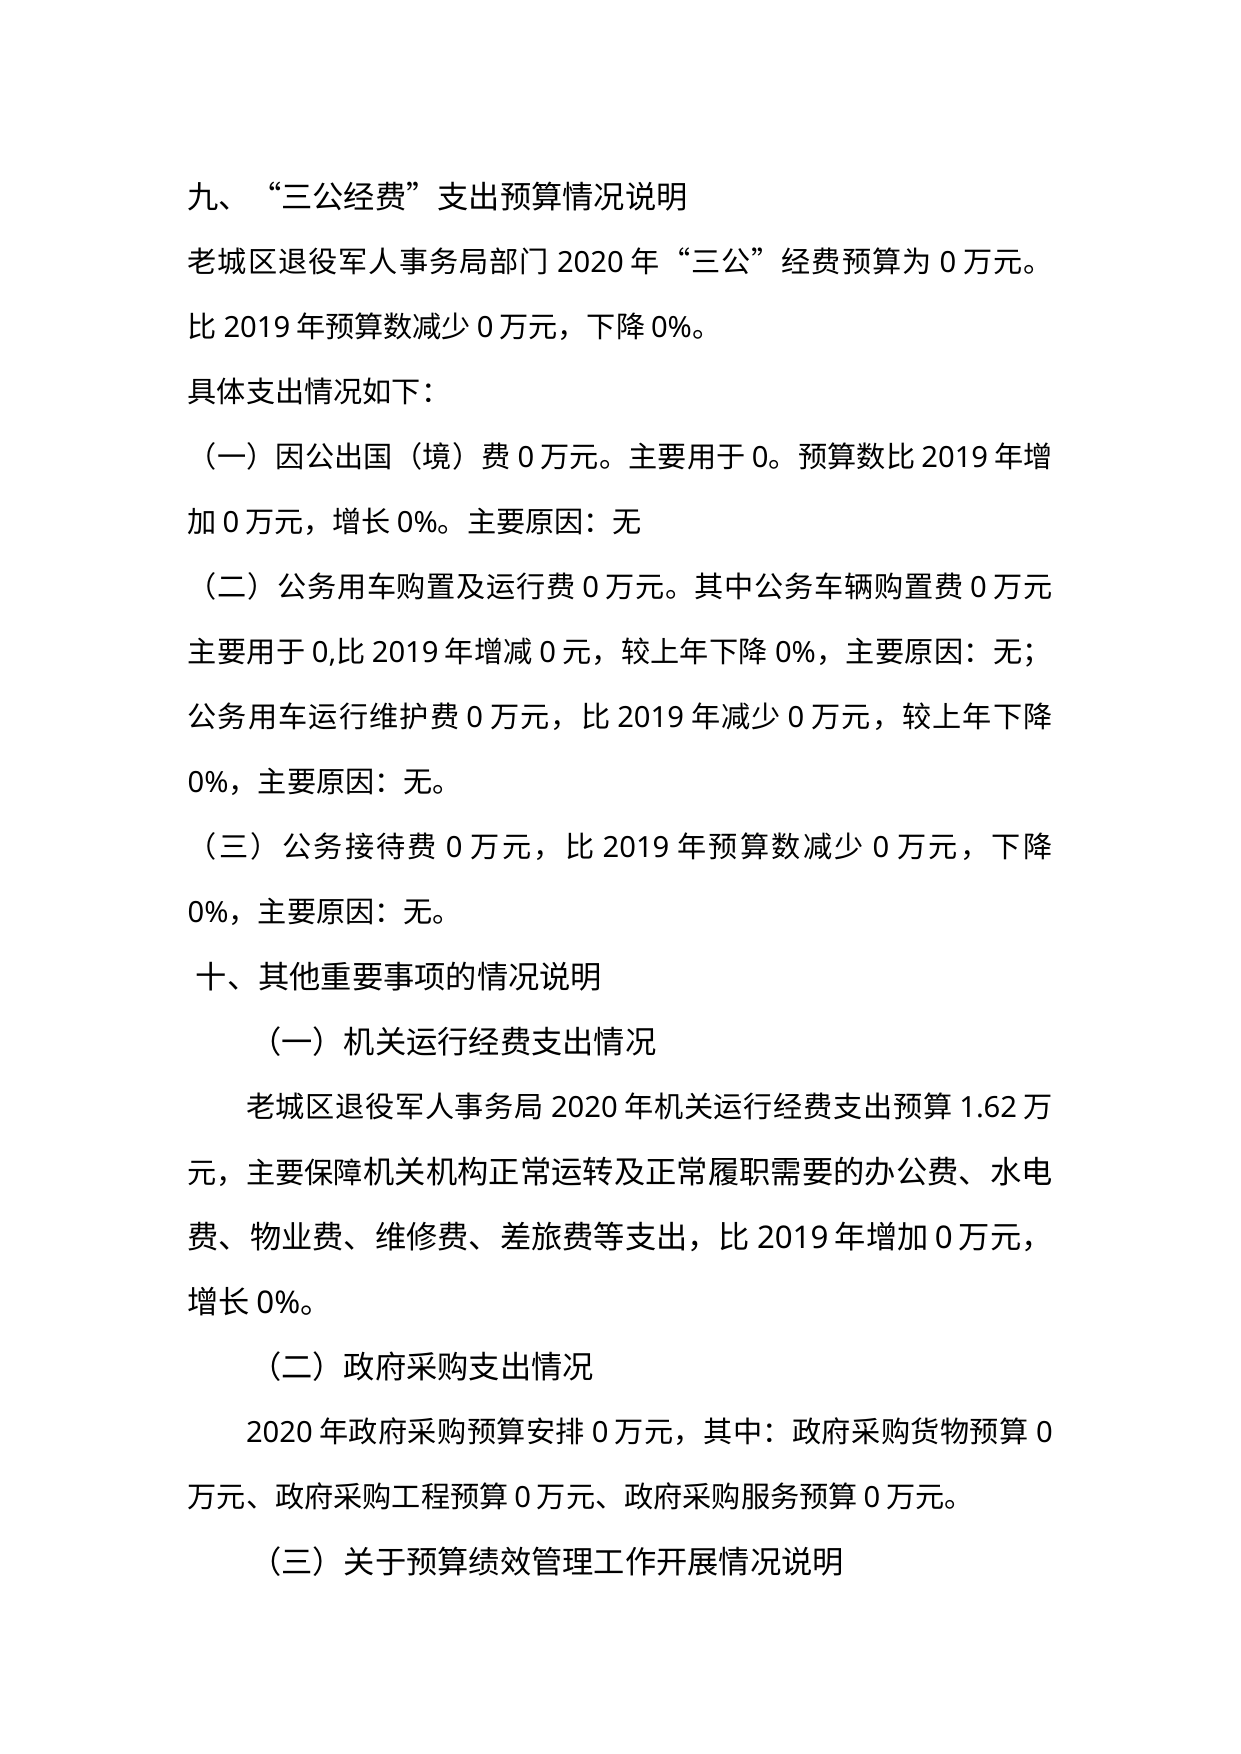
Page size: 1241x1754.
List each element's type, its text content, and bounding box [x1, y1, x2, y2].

text （一）机关运行经费支出情况 [187, 1007, 1053, 1072]
text 十、其他重要事项的情况说明 [187, 942, 1053, 1007]
text 具体支出情况如下： [187, 357, 1053, 422]
text 2020年政府采购预算安排0万元，其中：政府采购货物预算0万元、政府采购工程预算0万元、政府采购服务预算0万元。 [187, 1397, 1053, 1527]
text （三）关于预算绩效管理工作开展情况说明 [187, 1527, 1053, 1592]
text （三）公务接待费0万元，比2019年预算数减少0万元，下降0%，主要原因：无。 [187, 812, 1053, 942]
text 老城区退役军人事务局部门2020年“三公”经费预算为0万元。 比 2019年预算数减少0万元，下降0%。 [187, 227, 1053, 357]
text （二）公务用车购置及运行费0万元。其中公务车辆购置费0万元，主要用于0,比2019年增减0元，较上年下降0%，主要原因：无；公务用车运行维护费0万元，比2019年减少0万元，较上年下降0%，主要原因：无。 [187, 552, 1053, 812]
text 老城区退役军人事务局2020年机关运行经费支出预算1.62万元，主要保障机关机构正常运转及正常履职需要的办公费、水电费、物业费、维修费、差旅费等支出，比2019年增加0万元，增长0%。 [187, 1072, 1053, 1332]
text （二）政府采购支出情况 [187, 1332, 1053, 1397]
text （一）因公出国（境）费 0万元。主要用于0。预算数比2019年增加0万元，增长0%。主要原因：无 [187, 422, 1053, 552]
text 九、“三公经费”支出预算情况说明 [187, 162, 1053, 227]
